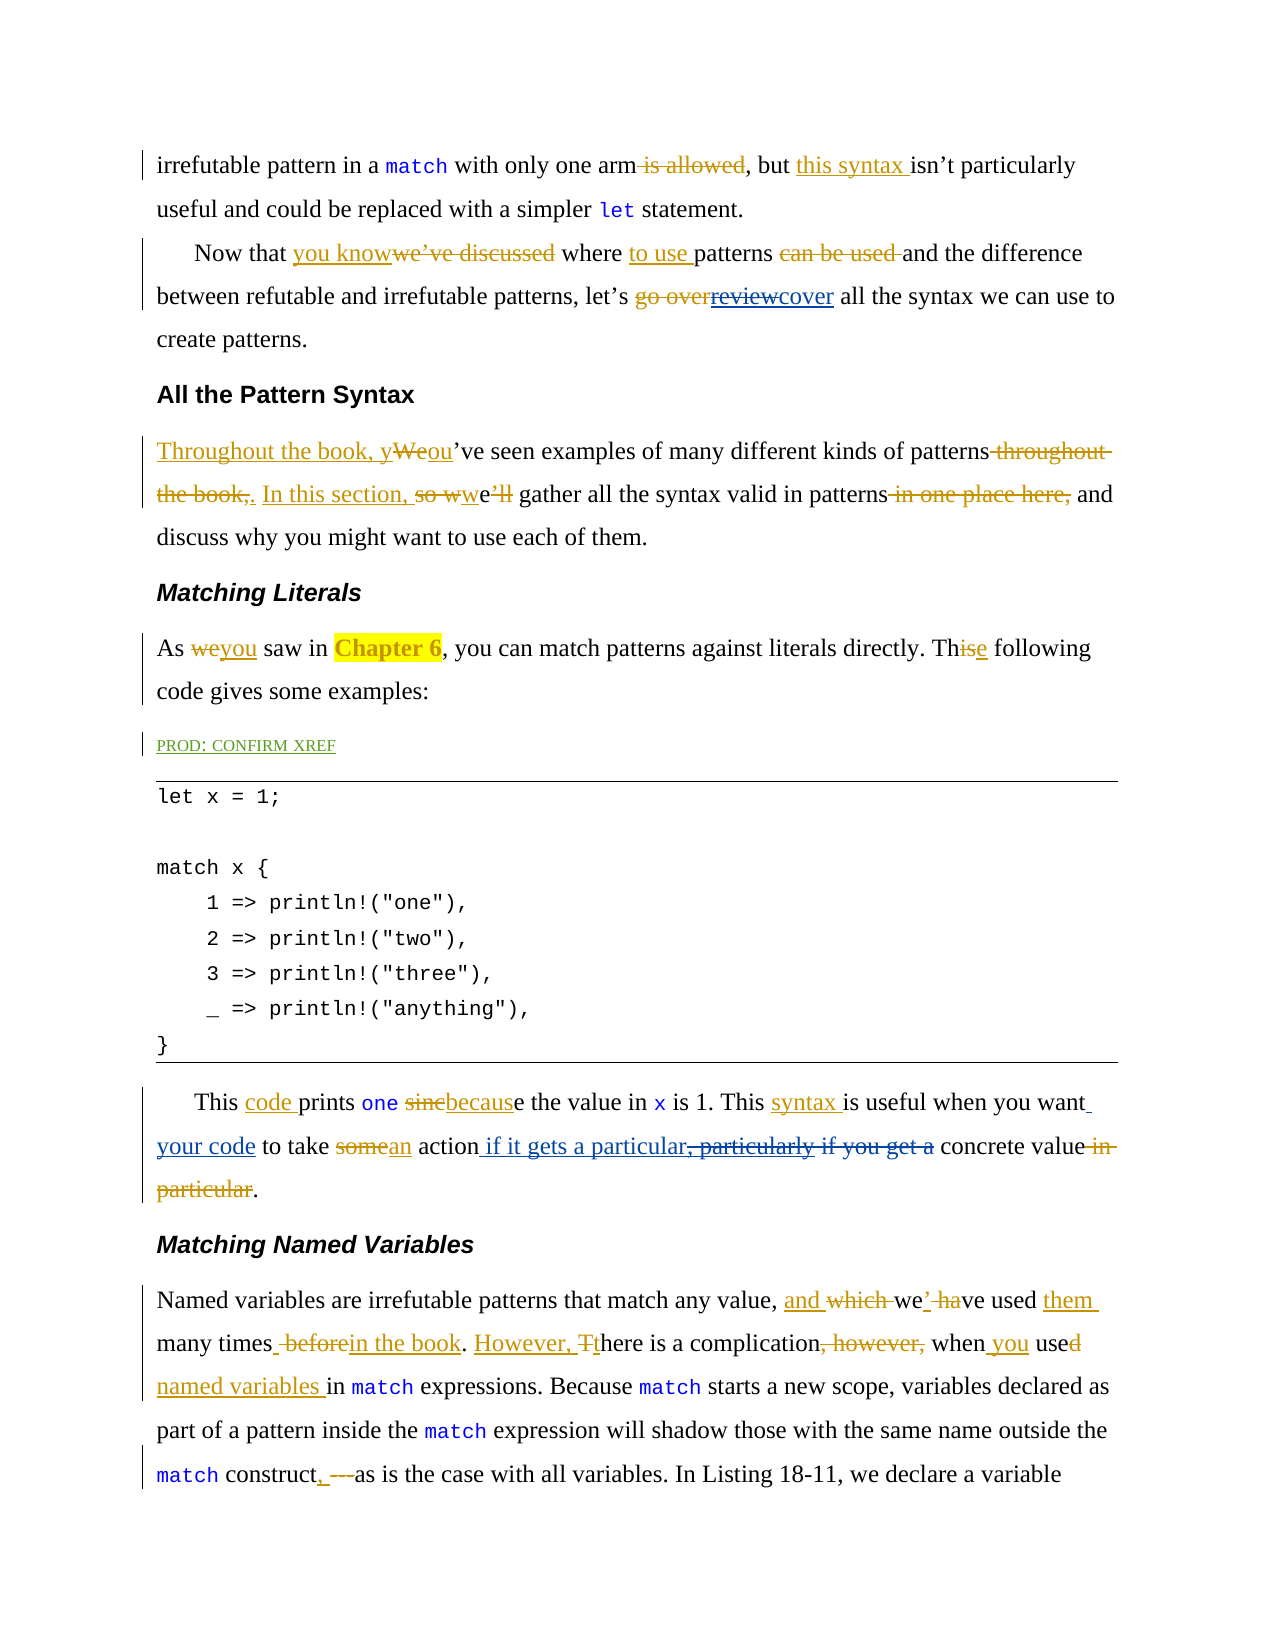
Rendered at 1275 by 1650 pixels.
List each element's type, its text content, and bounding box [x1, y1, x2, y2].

text All the Pattern Syntax [156, 380, 1118, 409]
text 1 => println!("one"), [156, 892, 1118, 916]
text Matching Literals [156, 578, 1118, 606]
text match x { [156, 857, 1118, 880]
text } [156, 1034, 1118, 1062]
text 3 => println!("three"), [156, 963, 1118, 987]
text Matching Named Variables [156, 1229, 1118, 1258]
text As saw in Chapter 6, you can match patterns against literals directly. Th following code gives some examples: [156, 633, 1118, 705]
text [156, 1285, 1118, 1489]
text 2 => println!("two"), [156, 927, 1118, 951]
text ’ve seen examples of many different kinds of patterns e gather all the syntax valid in patterns and discuss why you might want to use each of them. [156, 436, 1118, 551]
text _ => println!("anything"), [156, 998, 1118, 1022]
text Now that where patterns and the difference between refutable and irrefutable patterns, let’s all the syntax we can use to create patterns. [156, 238, 1118, 353]
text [156, 150, 1118, 223]
text let x = 1; [156, 782, 1118, 809]
text This prints one e the value in x is 1. This is useful when you want to take action concrete value. [156, 1087, 1118, 1203]
